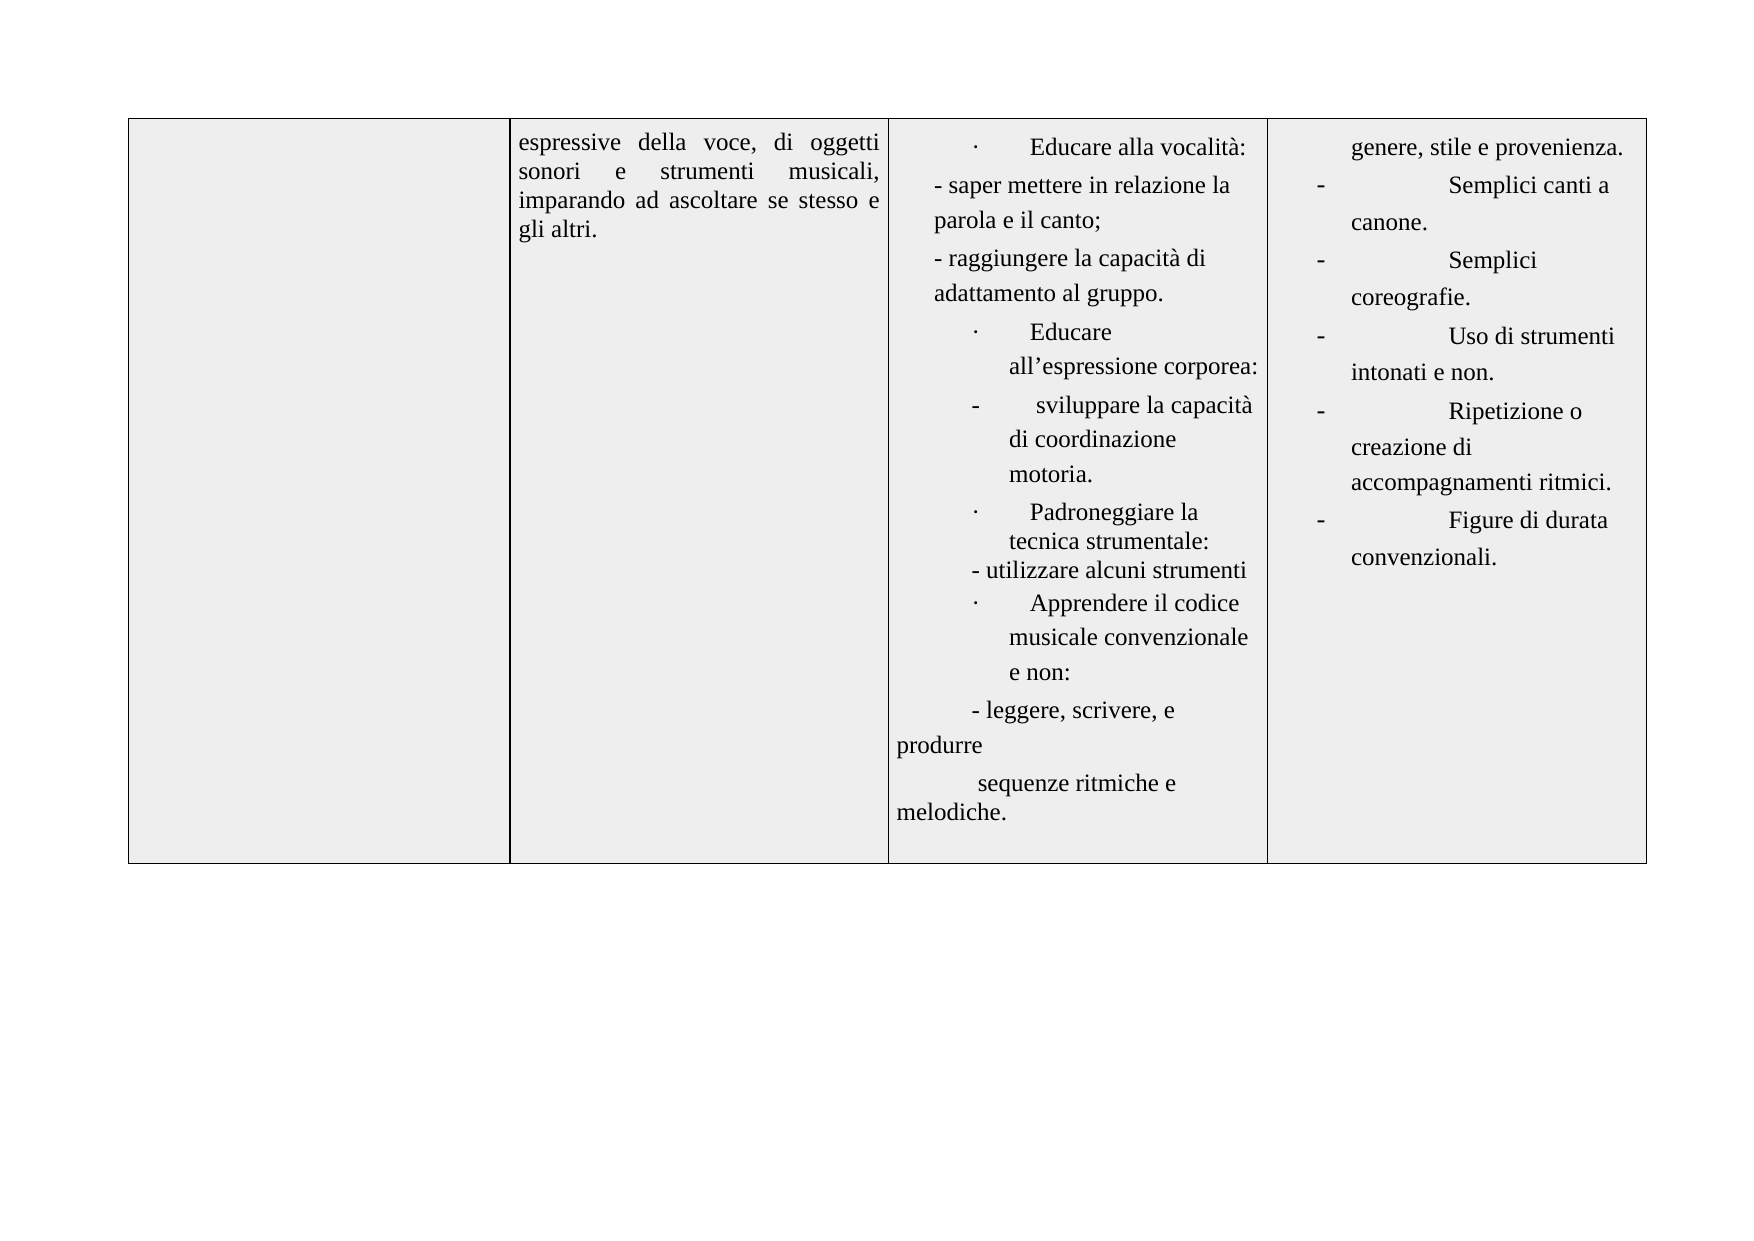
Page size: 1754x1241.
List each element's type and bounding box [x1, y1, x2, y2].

table_cell [1268, 119, 1646, 863]
table_cell [511, 119, 888, 863]
table_cell [889, 119, 1267, 863]
table_cell [129, 119, 509, 863]
